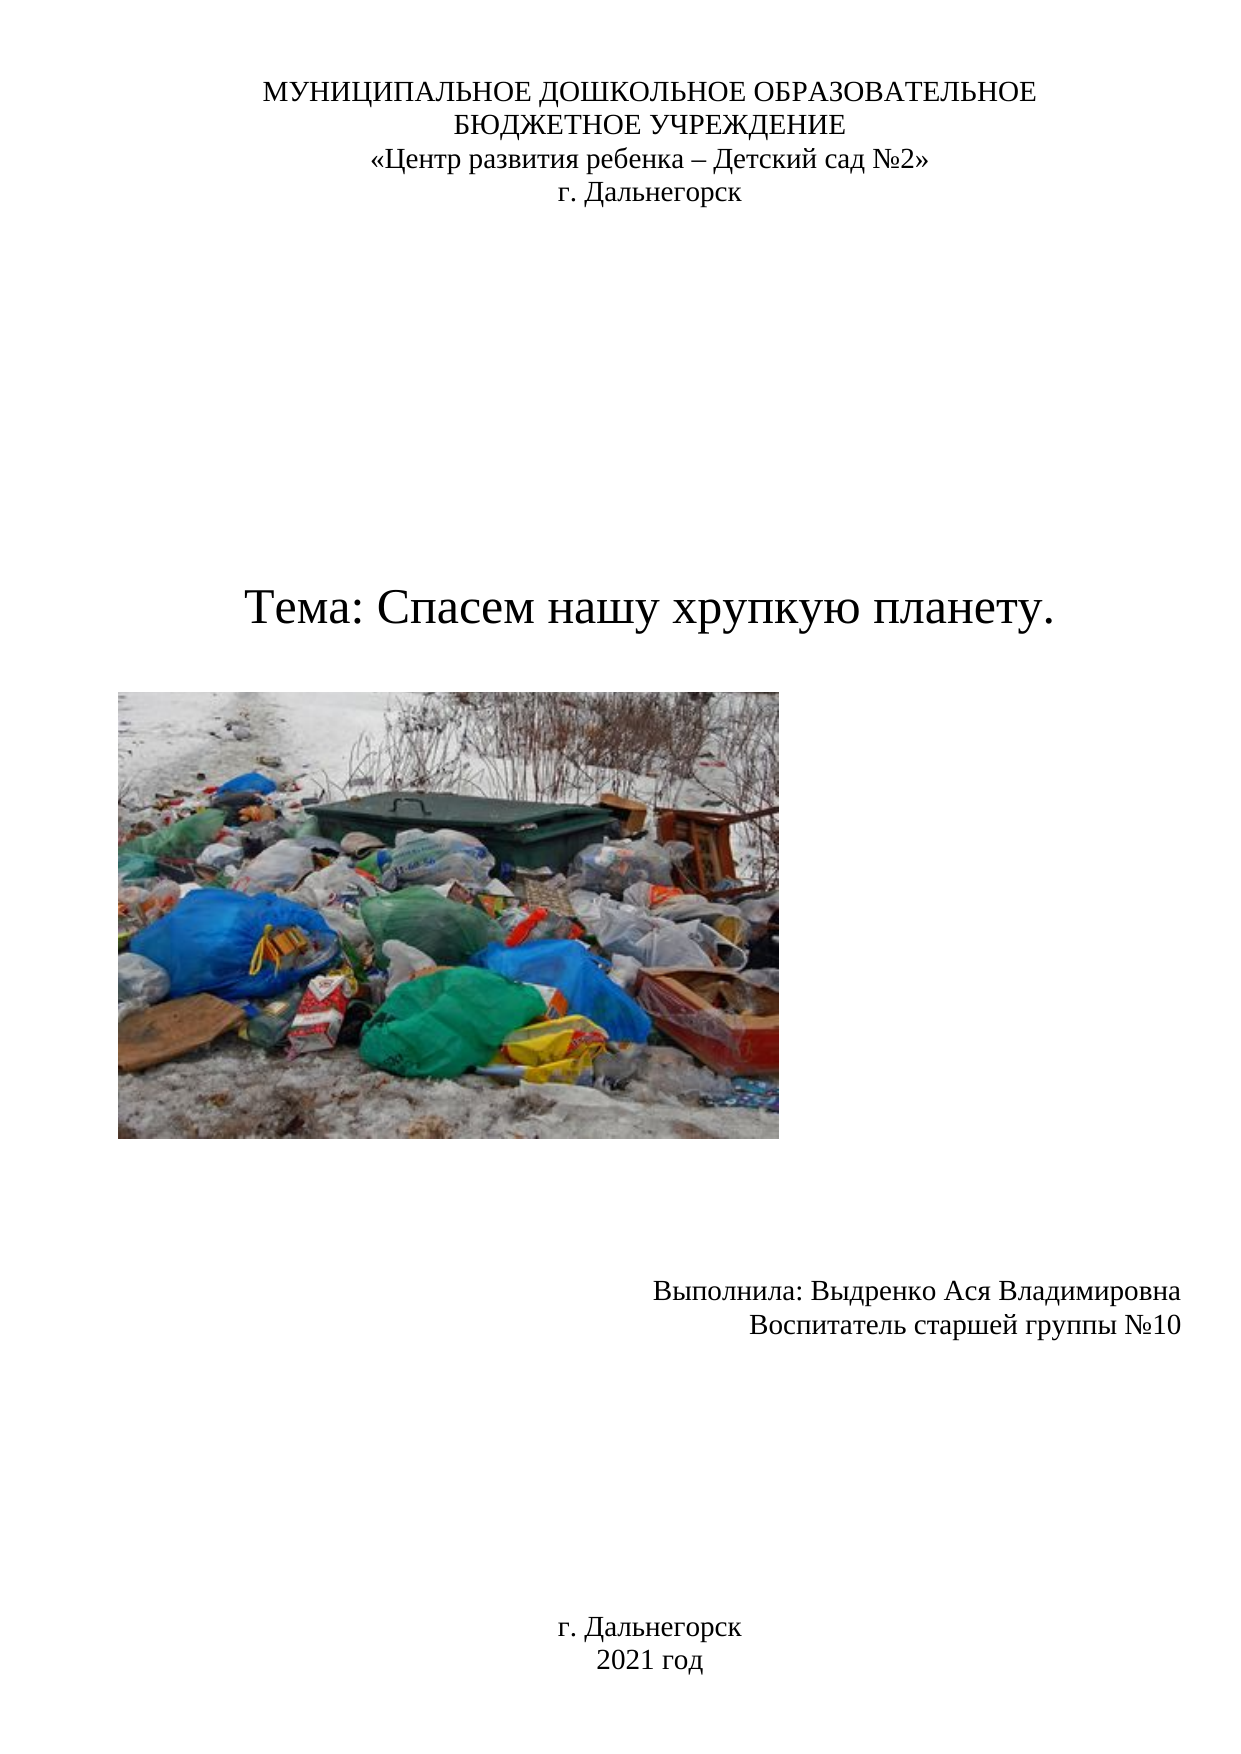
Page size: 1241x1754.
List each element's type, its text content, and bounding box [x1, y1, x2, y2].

picture [118, 692, 779, 1139]
text Выполнила: Выдренко Ася Владимировна [118, 1273, 1181, 1307]
text МУНИЦИПАЛЬНОЕ ДОШКОЛЬНОЕ ОБРАЗОВАТЕЛЬНОЕ [118, 74, 1181, 107]
text «Центр развития ребенка – Детский сад №2» [118, 141, 1181, 174]
text г. Дальнегорск [118, 1609, 1181, 1642]
text Тема: Спасем нашу хрупкую планету. [118, 577, 1181, 634]
text БЮДЖЕТНОЕ УЧРЕЖДЕНИЕ [118, 107, 1181, 141]
text 2021 год [118, 1642, 1181, 1676]
text г. Дальнегорск [118, 174, 1181, 208]
text Воспитатель старшей группы №10 [118, 1307, 1181, 1340]
